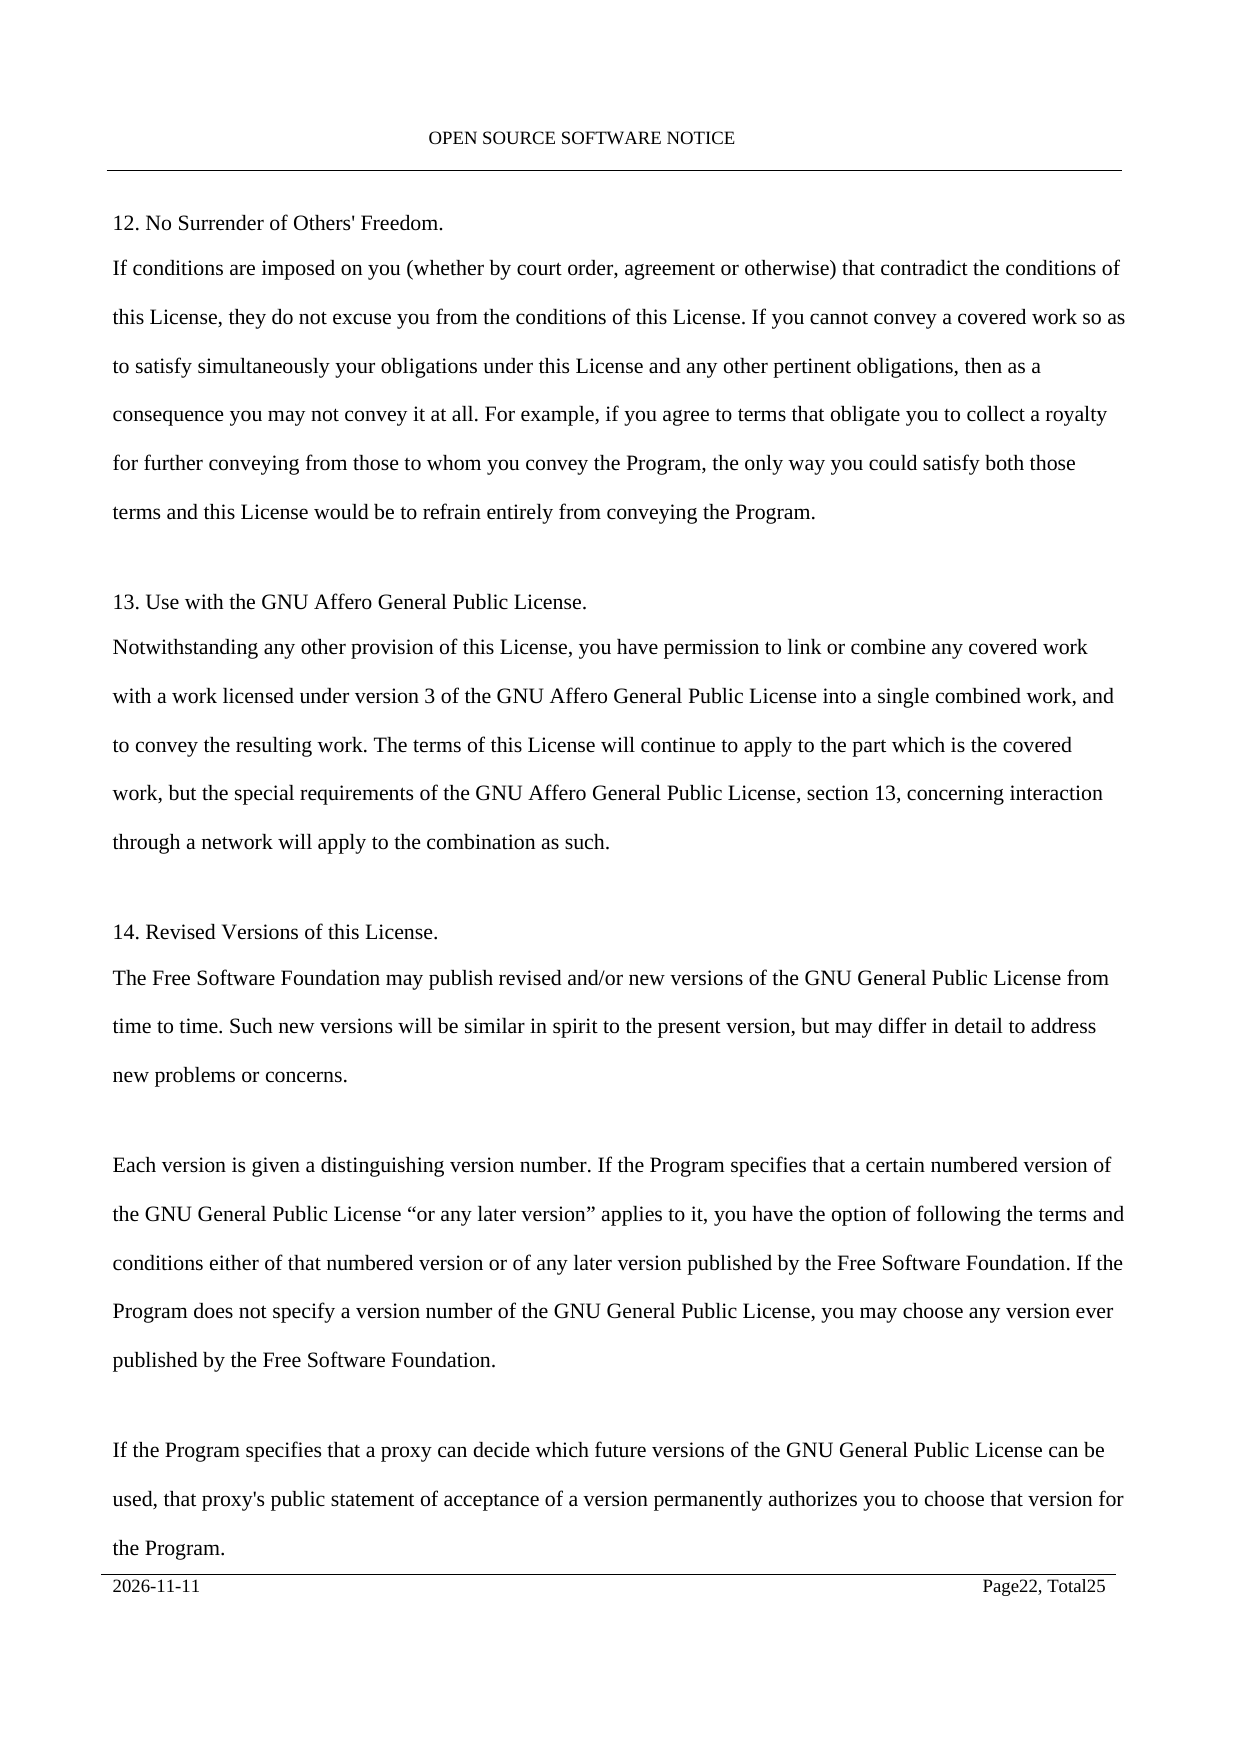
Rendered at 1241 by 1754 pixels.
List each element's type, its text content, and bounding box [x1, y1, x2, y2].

text Notwithstanding any other provision of this License, you have permission to link or combine any covered work with a work licensed under version 3 of the GNU Affero General Public License into a single combined work, and to convey the resulting work. The terms of this License will continue to apply to the part which is the covered work, but the special requirements of the GNU Affero General Public License, section 13, concerning interaction through a network will apply to the combination as such. [112, 631, 1128, 858]
text Each version is given a distinguishing version number. If the Program specifies that a certain numbered version of the GNU General Public License “or any later version” applies to it, you have the option of following the terms and conditions either of that numbered version or of any later version published by the Free Software Foundation. If the Program does not specify a version number of the GNU General Public License, you may choose any version ever published by the Free Software Foundation. [112, 1148, 1128, 1376]
text 14. Revised Versions of this License. [112, 916, 1128, 948]
text If the Program specifies that a proxy can decide which future versions of the GNU General Public License can be used, that proxy's public statement of acceptance of a version permanently authorizes you to choose that version for the Program. [112, 1434, 1128, 1564]
text The Free Software Foundation may publish revised and/or new versions of the GNU General Public License from time to time. Such new versions will be similar in spirit to the present version, but may differ in detail to address new problems or concerns. [112, 961, 1128, 1091]
text If conditions are imposed on you (whether by court order, agreement or otherwise) that contradict the conditions of this License, they do not excuse you from the conditions of this License. If you cannot convey a covered work so as to satisfy simultaneously your obligations under this License and any other pertinent obligations, then as a consequence you may not convey it at all. For example, if you agree to terms that obligate you to collect a royalty for further conveying from those to whom you convey the Program, the only way you could satisfy both those terms and this License would be to refrain entirely from conveying the Program. [112, 251, 1128, 528]
text 13. Use with the GNU Affero General Public License. [112, 585, 1128, 618]
text 12. No Surrender of Others' Freedom. [112, 206, 1128, 239]
